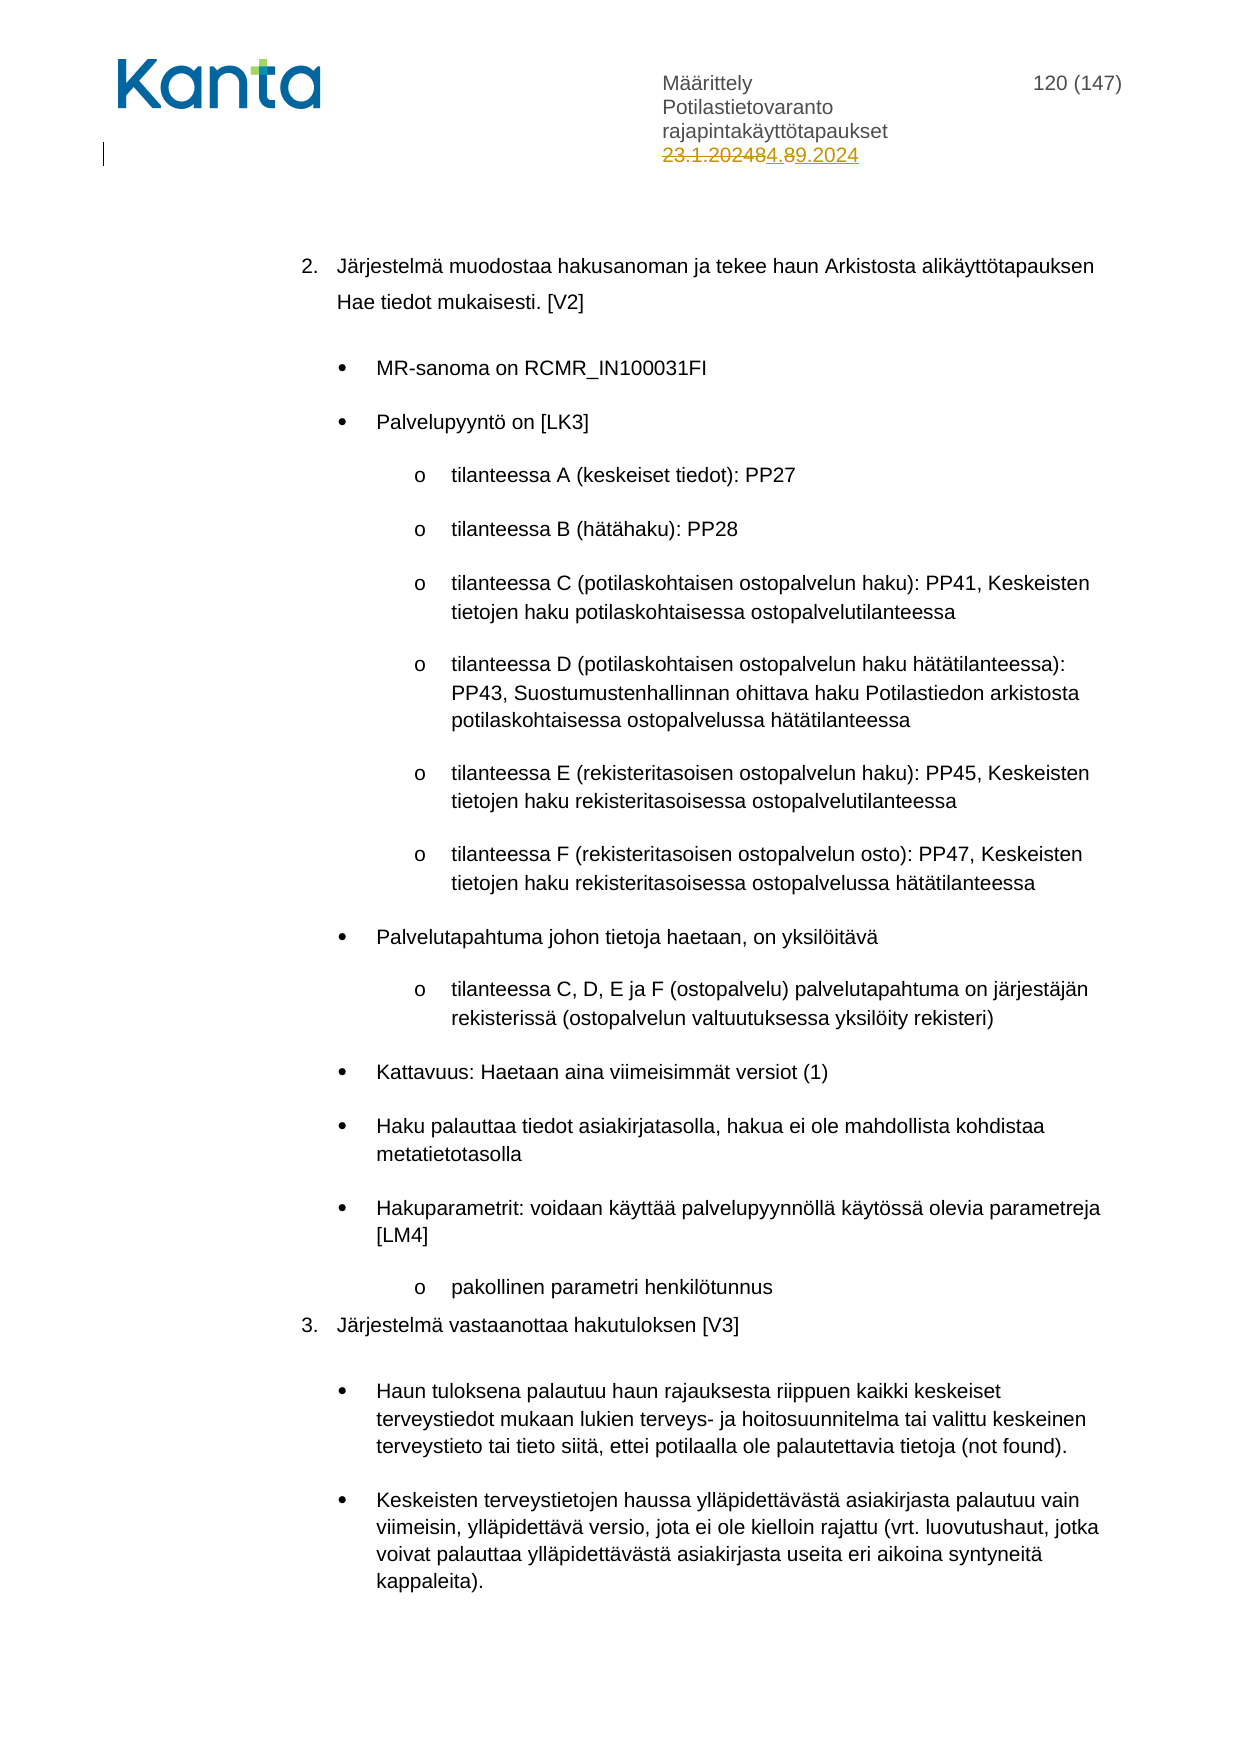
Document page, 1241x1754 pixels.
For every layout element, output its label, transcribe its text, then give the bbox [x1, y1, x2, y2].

list Kattavuus: Haetaan aina viimeisimmät versiot (1) [339, 1057, 1107, 1084]
list tilanteessa D (potilaskohtaisen ostopalvelun haku hätätilanteessa): PP43, Suostumustenhallinnan ohittava haku Potilastiedon arkistosta potilaskohtaisessa ostopalvelussa hätätilanteessa [414, 651, 1107, 732]
list Palvelupyyntö on [LK3] [339, 407, 1107, 434]
list tilanteessa E (rekisteritasoisen ostopalvelun haku): PP45, Keskeisten tietojen haku rekisteritasoisessa ostopalvelutilanteessa [414, 759, 1107, 813]
list Haku palauttaa tiedot asiakirjatasolla, hakua ei ole mahdollista kohdistaa metatietotasolla [339, 1111, 1107, 1165]
list tilanteessa C (potilaskohtaisen ostopalvelun haku): PP41, Keskeisten tietojen haku potilaskohtaisessa ostopalvelutilanteessa [414, 569, 1107, 624]
list Hakuparametrit: voidaan käyttää palvelupyynnöllä käytössä olevia parametreja [LM4] [339, 1192, 1107, 1247]
picture [118, 59, 321, 109]
list Keskeisten terveystietojen haussa ylläpidettävästä asiakirjasta palautuu vain viimeisin, ylläpidettävä versio, jota ei ole kielloin rajattu (vrt. luovutushaut, jotka voivat palauttaa ylläpidettävästä asiakirjasta useita eri aikoina syntyneitä kappaleita). [339, 1485, 1107, 1593]
list tilanteessa C, D, E ja F (ostopalvelu) palvelutapahtuma on järjestäjän rekisterissä (ostopalvelun valtuutuksessa yksilöity rekisteri) [414, 976, 1107, 1030]
list MR-sanoma on RCMR_IN100031FI [339, 353, 1107, 380]
list Järjestelmä vastaanottaa hakutuloksen [V3] [301, 1313, 1107, 1337]
list tilanteessa F (rekisteritasoisen ostopalvelun osto): PP47, Keskeisten tietojen haku rekisteritasoisessa ostopalvelussa hätätilanteessa [414, 840, 1107, 894]
list pakollinen parametri henkilötunnus [414, 1274, 1107, 1301]
list tilanteessa A (keskeiset tiedot): PP27 [414, 461, 1107, 488]
list tilanteessa B (hätähaku): PP28 [414, 515, 1107, 542]
list Palvelutapahtuma johon tietoja haetaan, on yksilöitävä [339, 922, 1107, 949]
list Haun tuloksena palautuu haun rajauksesta riippuen kaikki keskeiset terveystiedot mukaan lukien terveys- ja hoitosuunnitelma tai valittu keskeinen terveystieto tai tieto siitä, ettei potilaalla ole palautettavia tietoja (not found). [339, 1376, 1107, 1458]
list Järjestelmä muodostaa hakusanoman ja tekee haun Arkistosta alikäyttötapauksen Hae tiedot mukaisesti. [V2] [301, 254, 1107, 314]
